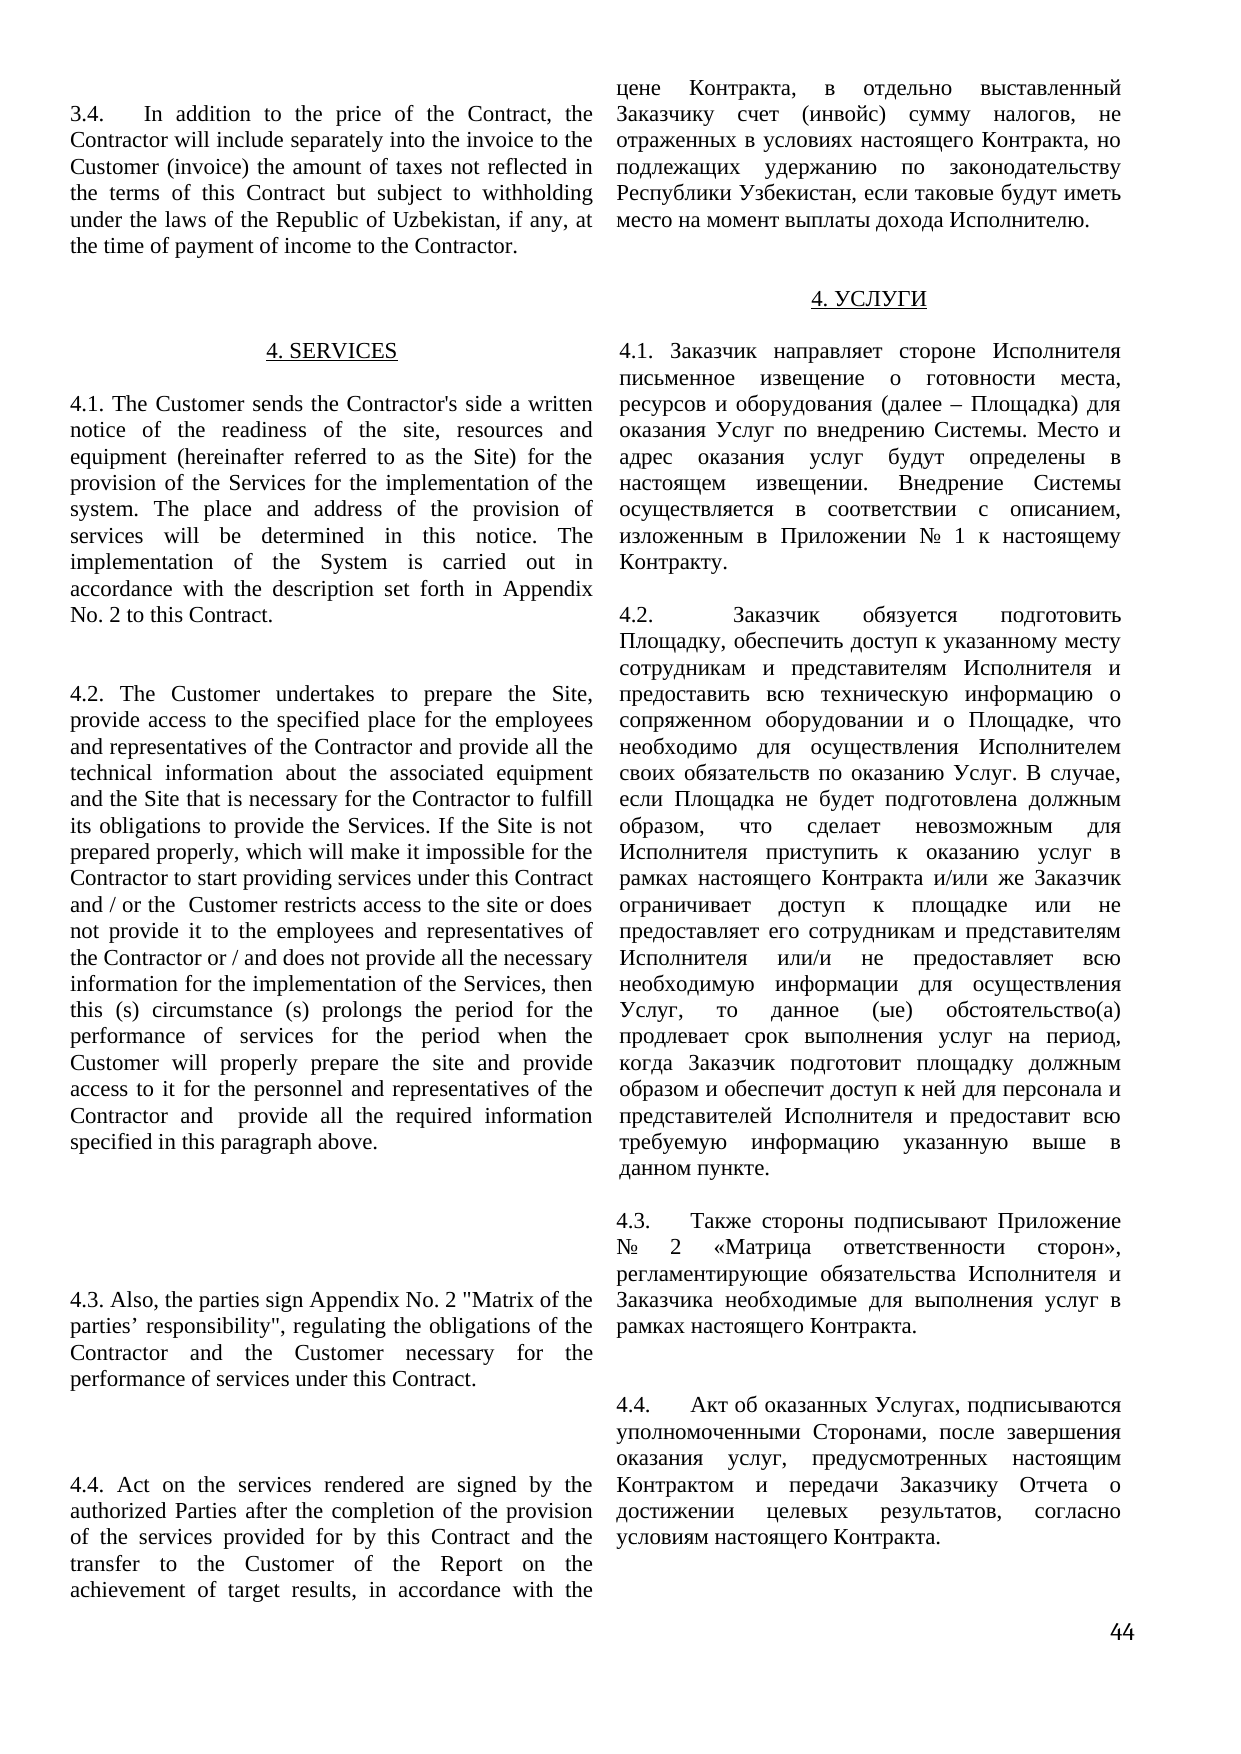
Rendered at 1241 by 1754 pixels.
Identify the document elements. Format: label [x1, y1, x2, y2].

table_header [605, 74, 1133, 1602]
table_header [59, 74, 605, 1602]
